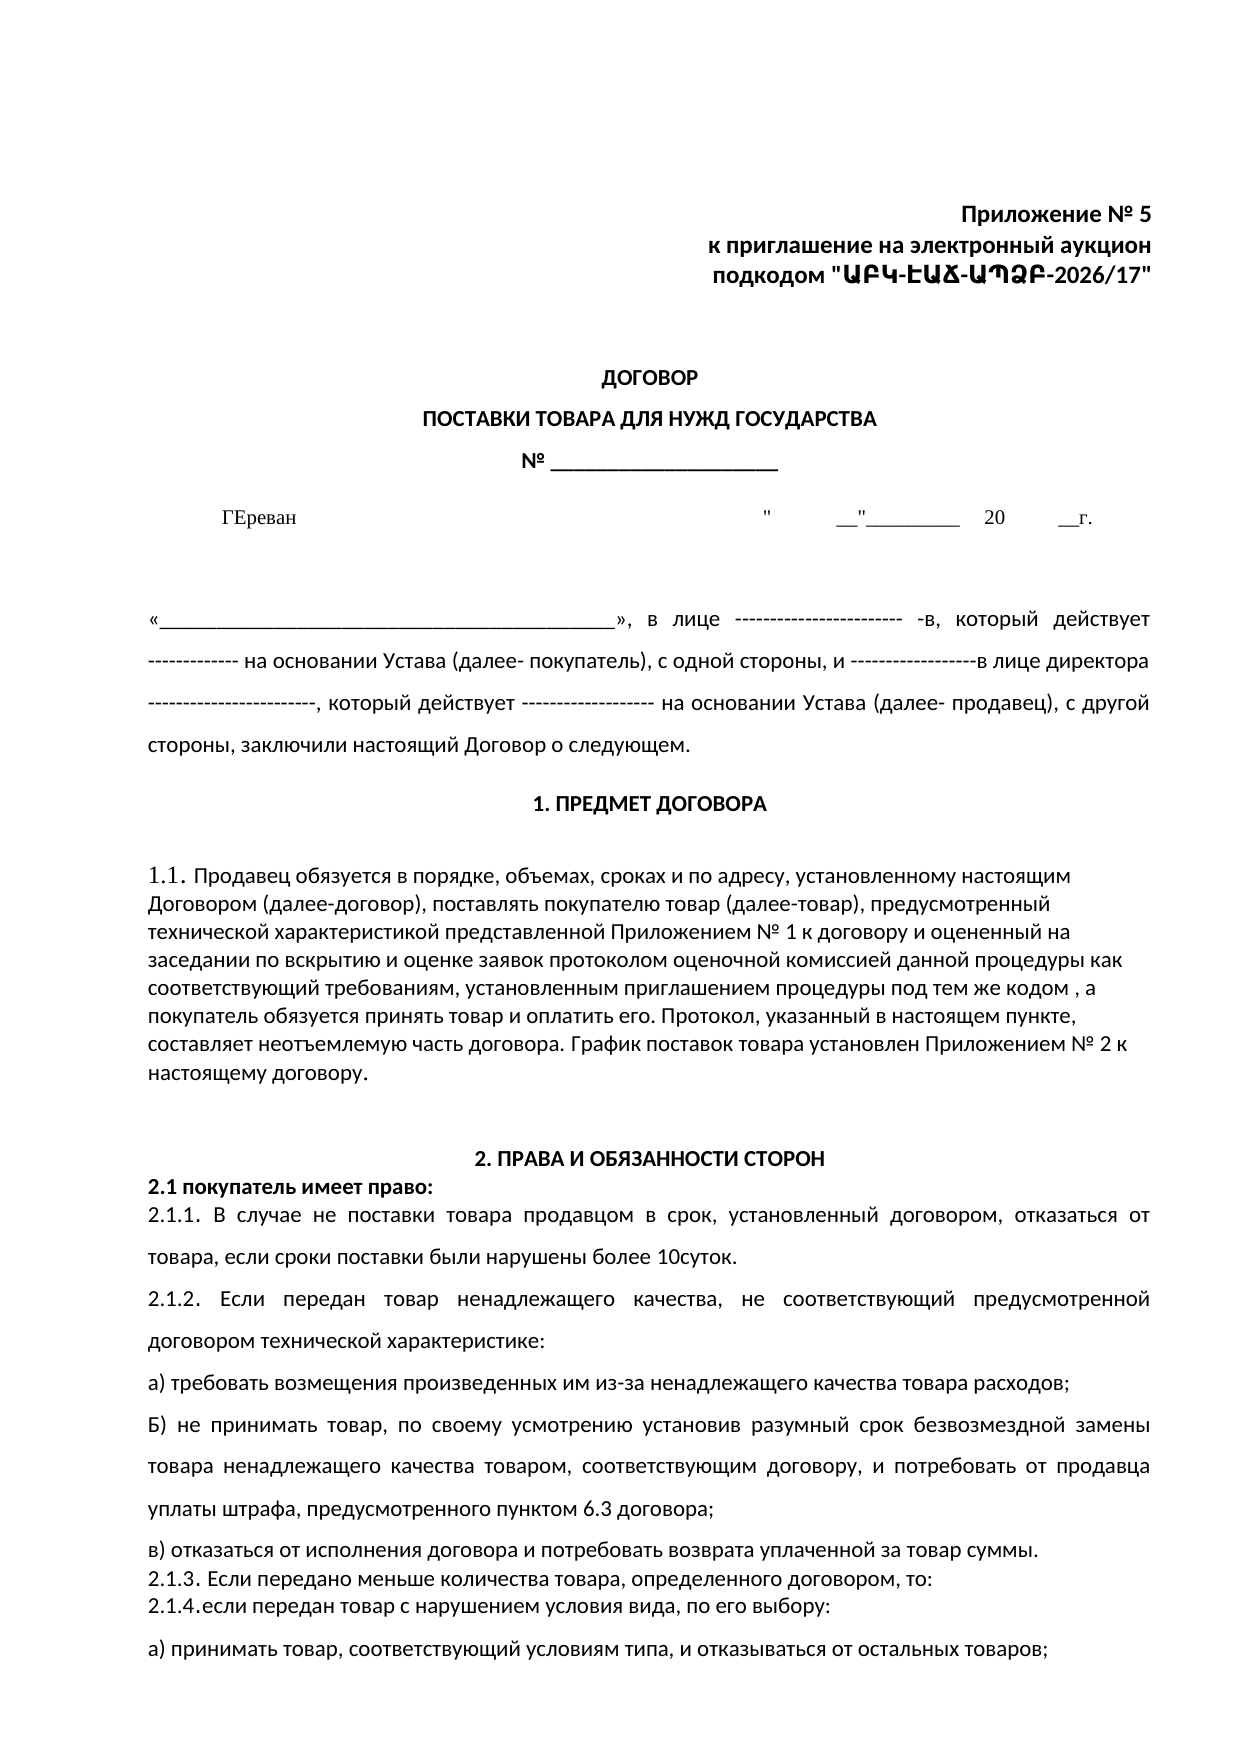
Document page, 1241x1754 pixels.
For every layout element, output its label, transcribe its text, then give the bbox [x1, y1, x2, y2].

text Приложение № 5 [148, 198, 1152, 229]
list а) требовать возмещения произведенных им из-за ненадлежащего качества товара расходов; [148, 1368, 1152, 1396]
list 2. ПРАВА И ОБЯЗАННОСТИ СТОРОН [148, 1144, 1152, 1172]
table_header ГЕреван [136, 505, 620, 546]
text 2.1.3․ Если передано меньше количества товара, определенного договором, то: [148, 1564, 1152, 1592]
text 2.1 покупатель имеет право: [148, 1172, 1152, 1200]
list 2.1.1․ В случае не поставки товара продавцом в срок, установленный договором, отказаться от товара, если сроки поставки были нарушены более 10суток. [148, 1200, 1152, 1270]
text 1.1․ Продавец обязуется в порядке, объемах, сроках и по адресу, установленному настоящим Договором (далее-договор), поставлять покупателю товар (далее-товар), предусмотренный технической характеристикой представленной Приложением № 1 к договору и оцененный на заседании по вскрытию и оценке заявок протоколом оценочной комиссией данной процедуры как соответствующий требованиям, установленным приглашением процедуры под тем же кодом , а покупатель обязуется принять товар и оплатить его. Протокол, указанный в настоящем пункте, составляет неотъемлемую часть договора. График поставок товара установлен Приложением № 2 к настоящему договору. [148, 860, 1152, 1087]
list Б) не принимать товар, по своему усмотрению установив разумный срок безвозмездной замены товара ненадлежащего качества товаром, соответствующим договору, и потребовать от продавца уплаты штрафа, предусмотренного пунктом 6.3 договора; [148, 1410, 1152, 1522]
text № ____________________ [148, 447, 1152, 474]
table_header " __"_________ 20 __г. [620, 505, 1104, 546]
text к приглашение на электронный аукцион [177, 229, 1152, 259]
text «________________________________________», в лице ------------------------ -в, который действует ------------- на основании Устава (далее- покупатель), с одной стороны, и ------------------в лице директора ------------------------, который действует ------------------- на основании Устава (далее- продавец), с другой стороны, заключили настоящий Договор о следующем. [148, 604, 1152, 758]
list 2.1.2․ Если передан товар ненадлежащего качества, не соответствующий предусмотренной договором технической характеристике: [148, 1284, 1152, 1354]
text ДОГОВОР [148, 363, 1152, 391]
text подкодом "ԱԲԿ-ԷԱՃ-ԱՊՁԲ-2026/17" [177, 259, 1152, 290]
text 1. ПРЕДМЕТ ДОГОВОРА [148, 789, 1152, 817]
text ПОСТАВКИ ТОВАРА ДЛЯ НУЖД ГОСУДАРСТВА [148, 404, 1152, 433]
list 2.1.4․если передан товар с нарушением условия вида, по его выбору: [148, 1592, 1152, 1620]
text в) отказаться от исполнения договора и потребовать возврата уплаченной за товар суммы. [148, 1536, 1152, 1564]
list а) принимать товар, соответствующий условиям типа, и отказываться от остальных товаров; [148, 1634, 1152, 1662]
